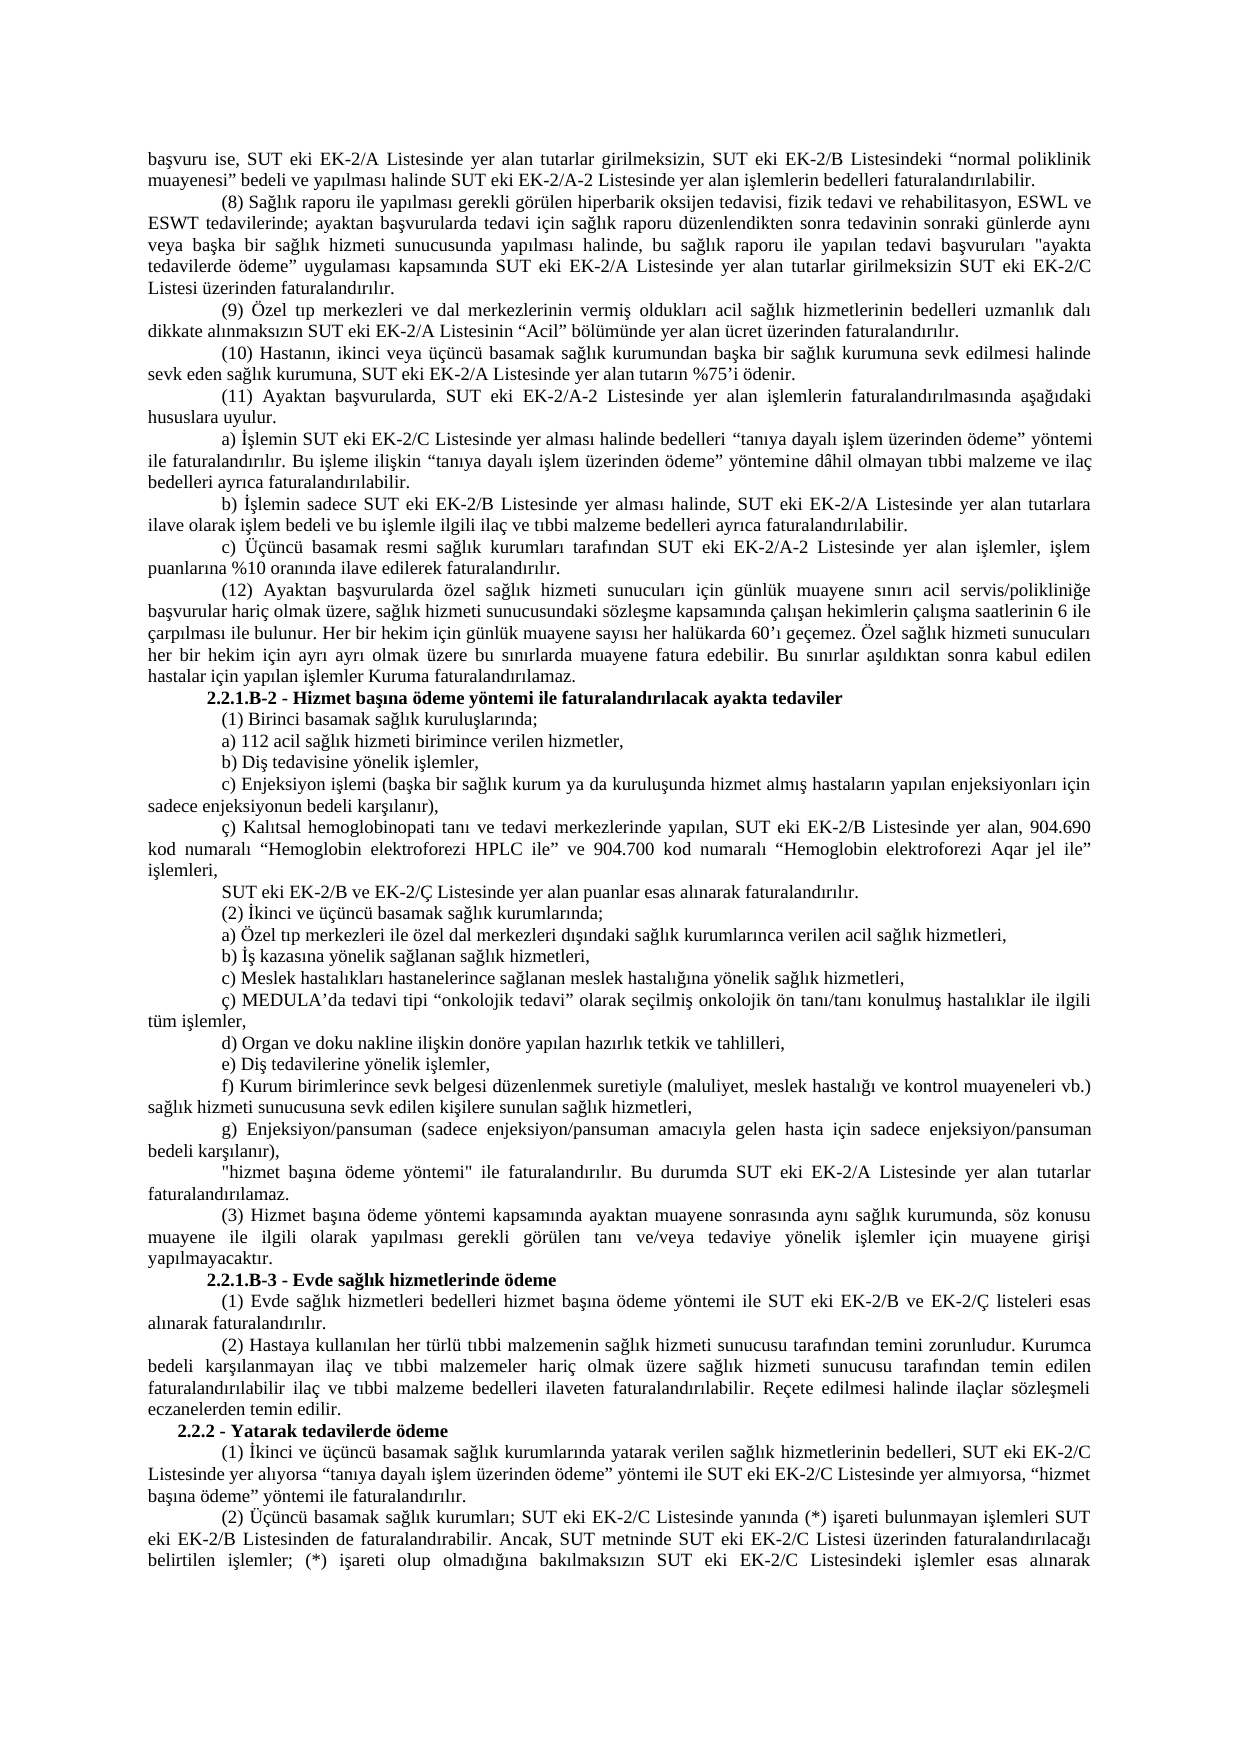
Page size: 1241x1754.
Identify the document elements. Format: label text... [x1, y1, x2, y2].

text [148, 148, 1093, 191]
text (7) Hastanın aynı gün içinde aynı sağlık kurumundaki ilk başvurusunun ana dal, sonraki başvurusunun yan dal olması durumunda yan dala olan başvuru "ayakta tedavilerde ödeme” uygulaması kapsamında faturalandırılır. Ana dala başvuru ise, SUT eki EK-2/A Listesinde yer alan tutarlar girilmeksizin, SUT eki EK-2/B Listesindeki “normal poliklinik muayenesi” bedeli ve yapılması halinde SUT eki EK-2/A-2 Listesinde yer alan işlemlerin bedelleri faturalandırılabilir. [148, 191, 1093, 277]
text a) Özel tıp merkezleri ile özel dal merkezleri dışındaki sağlık kurumlarınca verilen acil sağlık hizmetleri, [148, 1010, 1093, 1032]
text (1) Birinci basamak sağlık kuruluşlarında; [148, 794, 1093, 816]
text ç) Kalıtsal hemoglobinopati tanı ve tedavi merkezlerinde yapılan, SUT eki EK-2/B Listesinde yer alan, 904.690 kod numaralı “Hemoglobin elektroforezi HPLC ile” ve 904.700 kod numaralı “Hemoglobin elektroforezi Aqar jel ile” işlemleri, [148, 902, 1093, 967]
text (11) Ayaktan başvurularda, SUT eki EK-2/A-2 Listesinde yer alan işlemlerin faturalandırılmasında aşağıdaki hususlara uyulur. [148, 471, 1093, 514]
text (3) Hizmet başına ödeme yöntemi kapsamında ayaktan muayene sonrasında aynı sağlık kurumunda, söz konusu muayene ile ilgili olarak yapılması gerekli görülen tanı ve/veya tedaviye yönelik işlemler için muayene girişi yapılmayacaktır. [148, 1290, 1093, 1355]
text (9) Özel tıp merkezleri ve dal merkezlerinin vermiş oldukları acil sağlık hizmetlerinin bedelleri uzmanlık dalı dikkate alınmaksızın SUT eki EK-2/A Listesinin “Acil” bölümünde yer alan ücret üzerinden faturalandırılır. [148, 385, 1093, 428]
text g) Enjeksiyon/pansuman (sadece enjeksiyon/pansuman amacıyla gelen hasta için sadece enjeksiyon/pansuman bedeli karşılanır), [148, 1204, 1093, 1247]
text c) Üçüncü basamak resmi sağlık kurumları tarafından SUT eki EK-2/A-2 Listesinde yer alan işlemler, işlem puanlarına %10 oranında ilave edilerek faturalandırılır. [148, 622, 1093, 665]
text (2) Hastaya kullanılan her türlü tıbbi malzemenin sağlık hizmeti sunucusu tarafından temini zorunludur. Kurumca bedeli karşılanmayan ilaç ve tıbbi malzemeler hariç olmak üzere sağlık hizmeti sunucusu tarafından temin edilen faturalandırılabilir ilaç ve tıbbi malzeme bedelleri ilaveten faturalandırılabilir. Reçete edilmesi halinde ilaçlar sözleşmeli eczanelerden temin edilir. [148, 1420, 1093, 1506]
text a) 112 acil sağlık hizmeti birimince verilen hizmetler, [148, 816, 1093, 838]
text "hizmet başına ödeme yöntemi" ile faturalandırılır. Bu durumda SUT eki EK-2/A Listesinde yer alan tutarlar faturalandırılamaz. [148, 1247, 1093, 1290]
text (1) Evde sağlık hizmetleri bedelleri hizmet başına ödeme yöntemi ile SUT eki EK-2/B ve EK-2/Ç listeleri esas alınarak faturalandırılır. [148, 1377, 1093, 1420]
text a) İşlemin SUT eki EK-2/C Listesinde yer alması halinde bedelleri “tanıya dayalı işlem üzerinden ödeme” yöntemi ile faturalandırılır. Bu işleme ilişkin “tanıya dayalı işlem üzerinden ödeme” yöntemine dâhil olmayan tıbbi malzeme ve ilaç bedelleri ayrıca faturalandırılabilir. [148, 514, 1093, 579]
text f) Kurum birimlerince sevk belgesi düzenlenmek suretiyle (maluliyet, meslek hastalığı ve kontrol muayeneleri vb.) sağlık hizmeti sunucusuna sevk edilen kişilere sunulan sağlık hizmetleri, [148, 1161, 1093, 1204]
text (8) Sağlık raporu ile yapılması gerekli görülen hiperbarik oksijen tedavisi, fizik tedavi ve rehabilitasyon, ESWL ve ESWT tedavilerinde; ayaktan başvurularda tedavi için sağlık raporu düzenlendikten sonra tedavinin sonraki günlerde aynı veya başka bir sağlık hizmeti sunucusunda yapılması halinde, bu sağlık raporu ile yapılan tedavi başvuruları "ayakta tedavilerde ödeme” uygulaması kapsamında SUT eki EK-2/A Listesinde yer alan tutarlar girilmeksizin SUT eki EK-2/C Listesi üzerinden faturalandırılır. [148, 277, 1093, 385]
text d) Organ ve doku nakline ilişkin donöre yapılan hazırlık tetkik ve tahlilleri, [148, 1118, 1093, 1139]
subtitle 2.2.2 - Yatarak tedavilerde ödeme [148, 1506, 1093, 1528]
text b) Diş tedavisine yönelik işlemler, [148, 838, 1093, 859]
text b) İş kazasına yönelik sağlanan sağlık hizmetleri, [148, 1032, 1093, 1053]
text (1) İkinci ve üçüncü basamak sağlık kurumlarında yatarak verilen sağlık hizmetlerinin bedelleri, SUT eki EK-2/C Listesinde yer alıyorsa “tanıya dayalı işlem üzerinden ödeme” yöntemi ile SUT eki EK-2/C Listesinde yer almıyorsa, “hizmet başına ödeme” yöntemi ile faturalandırılır. [148, 1528, 1093, 1592]
text (2) İkinci ve üçüncü basamak sağlık kurumlarında; [148, 988, 1093, 1010]
subtitle 2.2.1.B-3 - Evde sağlık hizmetlerinde ödeme [148, 1355, 1093, 1377]
text SUT eki EK-2/B ve EK-2/Ç Listesinde yer alan puanlar esas alınarak faturalandırılır. [148, 967, 1093, 988]
text (10) Hastanın, ikinci veya üçüncü basamak sağlık kurumundan başka bir sağlık kurumuna sevk edilmesi halinde sevk eden sağlık kurumuna, SUT eki EK-2/A Listesinde yer alan tutarın %75’i ödenir. [148, 428, 1093, 471]
text b) İşlemin sadece SUT eki EK-2/B Listesinde yer alması halinde, SUT eki EK-2/A Listesinde yer alan tutarlara ilave olarak işlem bedeli ve bu işlemle ilgili ilaç ve tıbbi malzeme bedelleri ayrıca faturalandırılabilir. [148, 579, 1093, 622]
text (12) Ayaktan başvurularda özel sağlık hizmeti sunucuları için günlük muayene sınırı acil servis/polikliniğe başvurular hariç olmak üzere, sağlık hizmeti sunucusundaki sözleşme kapsamında çalışan hekimlerin çalışma saatlerinin 6 ile çarpılması ile bulunur. Her bir hekim için günlük muayene sayısı her halükarda 60’ı geçemez. Özel sağlık hizmeti sunucuları her bir hekim için ayrı ayrı olmak üzere bu sınırlarda muayene fatura edebilir. Bu sınırlar aşıldıktan sonra kabul edilen hastalar için yapılan işlemler Kuruma faturalandırılamaz. [148, 665, 1093, 773]
text ç) MEDULA’da tedavi tipi “onkolojik tedavi” olarak seçilmiş onkolojik ön tanı/tanı konulmuş hastalıklar ile ilgili tüm işlemler, [148, 1075, 1093, 1118]
text e) Diş tedavilerine yönelik işlemler, [148, 1139, 1093, 1161]
subtitle 2.2.1.B-2 - Hizmet başına ödeme yöntemi ile faturalandırılacak ayakta tedaviler [148, 773, 1093, 794]
text c) Enjeksiyon işlemi (başka bir sağlık kurum ya da kuruluşunda hizmet almış hastaların yapılan enjeksiyonları için sadece enjeksiyonun bedeli karşılanır), [148, 859, 1093, 902]
text c) Meslek hastalıkları hastanelerince sağlanan meslek hastalığına yönelik sağlık hizmetleri, [148, 1053, 1093, 1075]
